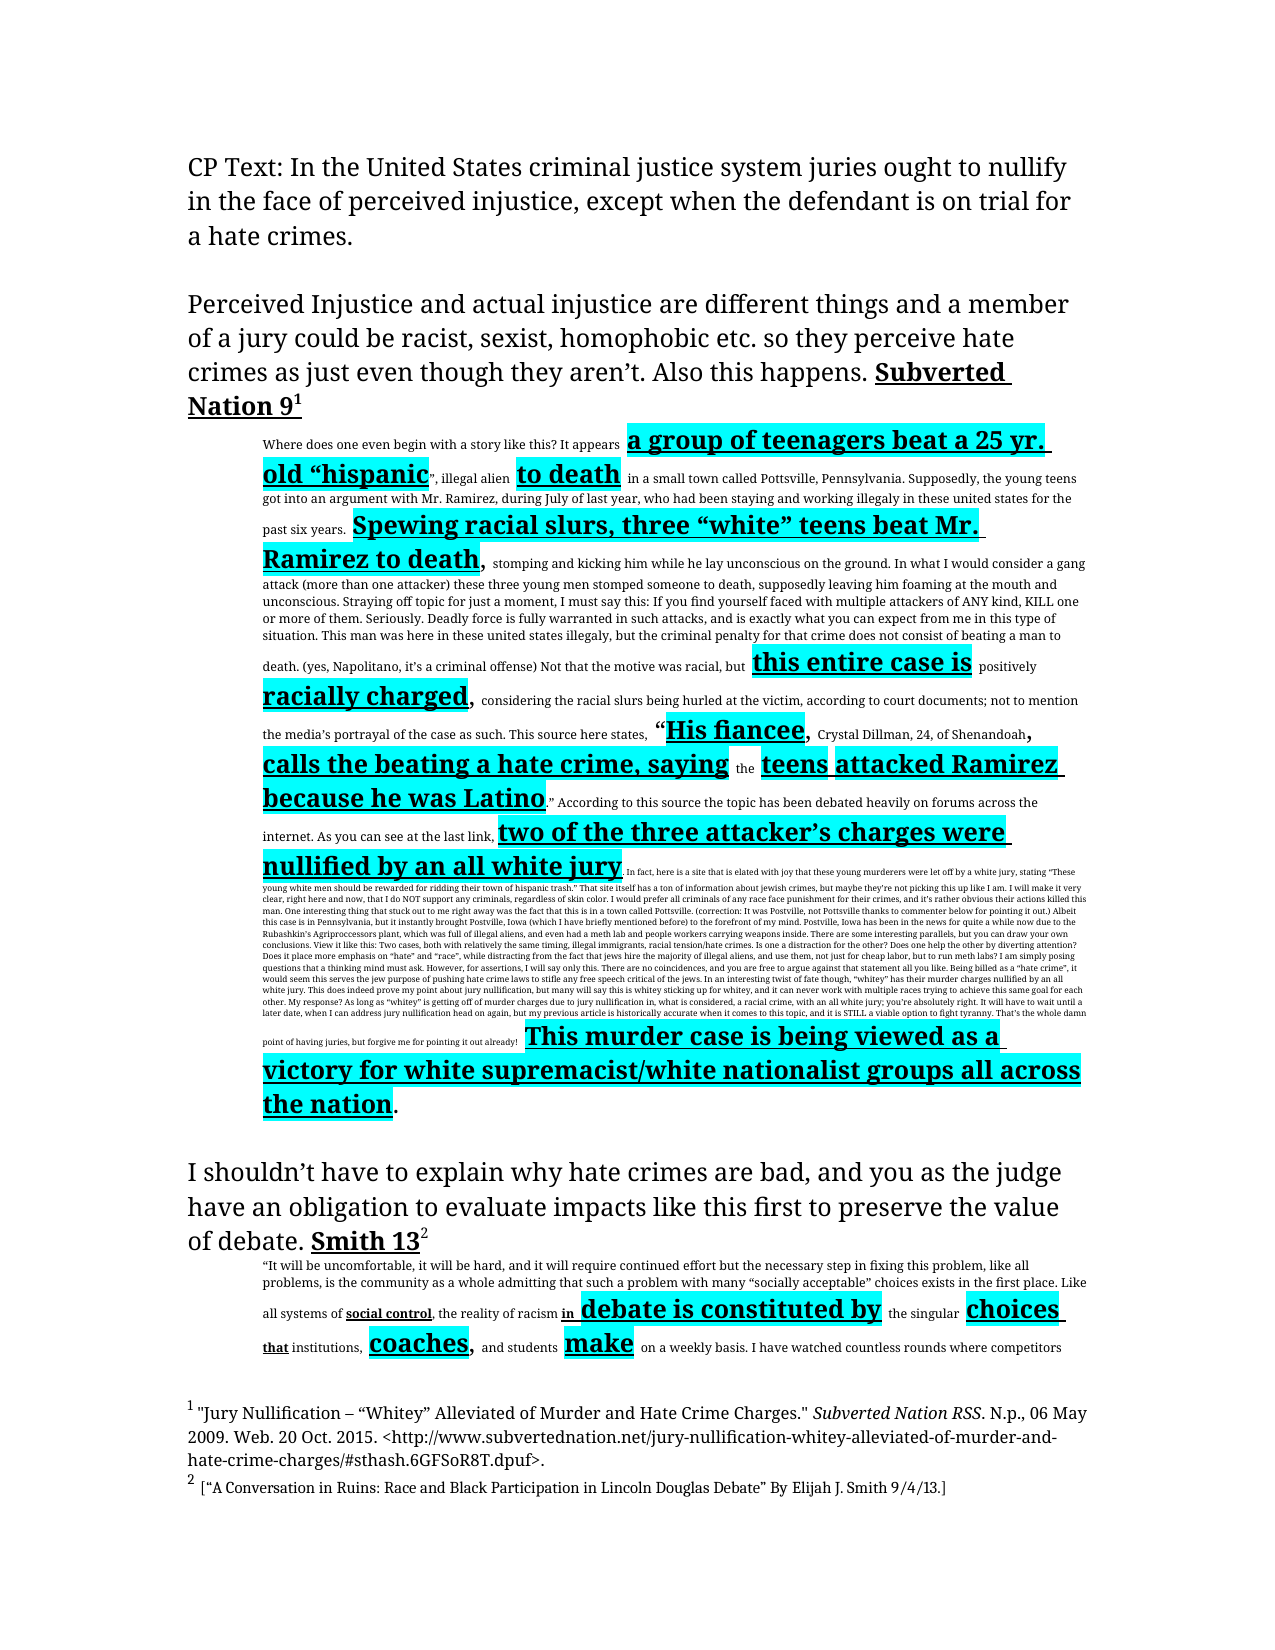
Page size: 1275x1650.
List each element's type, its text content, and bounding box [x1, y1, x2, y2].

text I shouldn’t have to explain why hate crimes are bad, and you as the judge have an obligation to evaluate impacts like this first to preserve the value of debate. Smith 13 [187, 1155, 1087, 1257]
text Perceived Injustice and actual injustice are different things and a member of a jury could be racist, sexist, homophobic etc. so they perceive hate crimes as just even though they aren’t. Also this happens. Subverted Nation 9 [187, 286, 1087, 422]
text CP Text: In the United States criminal justice system juries ought to nullify in the face of perceived injustice, except when the defendant is on trial for a hate crimes. [187, 150, 1087, 252]
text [262, 1257, 1087, 1359]
text Where does one even begin with a story like this? It appears a group of teenagers beat a 25 yr. old “hispanic”, illegal alien to death in a small town called Pottsville, Pennsylvania. Supposedly, the young teens got into an argument with Mr. Ramirez, during July of last year, who had been staying and working illegaly in these united states for the past six years. Spewing racial slurs, three “white” teens beat Mr. Ramirez to death, stomping and kicking him while he lay unconscious on the ground. In what I would consider a gang attack (more than one attacker) these three young men stomped someone to death, supposedly leaving him foaming at the mouth and unconscious. Straying off topic for just a moment, I must say this: If you find yourself faced with multiple attackers of ANY kind, KILL one or more of them. Seriously. Deadly force is fully warranted in such attacks, and is exactly what you can expect from me in this type of situation. This man was here in these united states illegaly, but the criminal penalty for that crime does not consist of beating a man to death. (yes, Napolitano, it’s a criminal offense) Not that the motive was racial, but this entire case is positively racially charged, considering the racial slurs being hurled at the victim, according to court documents; not to mention the media’s portrayal of the case as such. This source here states, “His fiancee, Crystal Dillman, 24, of Shenandoah, calls the beating a hate crime, saying the teens attacked Ramirez because he was Latino.” According to this source the topic has been debated heavily on forums across the internet. As you can see at the last link, two of the three attacker’s charges were nullified by an all white jury. In fact, here is a site that is elated with joy that these young murderers were let off by a white jury, stating “These young white men should be rewarded for ridding their town of hispanic trash.” That site itself has a ton of information about jewish crimes, but maybe they’re not picking this up like I am. I will make it very clear, right here and now, that I do NOT support any criminals, regardless of skin color. I would prefer all criminals of any race face punishment for their crimes, and it’s rather obvious their actions killed this man. One interesting thing that stuck out to me right away was the fact that this is in a town called Pottsville. (correction: It was Postville, not Pottsville thanks to commenter below for pointing it out.) Albeit this case is in Pennsylvania, but it instantly brought Postville, Iowa (which I have briefly mentioned before) to the forefront of my mind. Postville, Iowa has been in the news for quite a while now due to the Rubashkin’s Agriproccessors plant, which was full of illegal aliens, and even had a meth lab and people workers carrying weapons inside. There are some interesting parallels, but you can draw your own conclusions. View it like this: Two cases, both with relatively the same timing, illegal immigrants, racial tension/hate crimes. Is one a distraction for the other? Does one help the other by diverting attention? Does it place more emphasis on “hate” and “race”, while distracting from the fact that jews hire the majority of illegal aliens, and use them, not just for cheap labor, but to run meth labs? I am simply posing questions that a thinking mind must ask. However, for assertions, I will say only this. There are no coincidences, and you are free to argue against that statement all you like. Being billed as a “hate crime”, it would seem this serves the jew purpose of pushing hate crime laws to stifle any free speech critical of the jews. In an interesting twist of fate though, “whitey” has their murder charges nullified by an all white jury. This does indeed prove my point about jury nullification, but many will say this is whitey sticking up for whitey, and it can never work with multiple races trying to achieve this same goal for each other. My response? As long as “whitey” is getting off of murder charges due to jury nullification in, what is considered, a racial crime, with an all white jury; you’re absolutely right. It will have to wait until a later date, when I can address jury nullification head on again, but my previous article is historically accurate when it comes to this topic, and it is STILL a viable option to fight tyranny. That’s the whole damn point of having juries, but forgive me for pointing it out already! This murder case is being viewed as a victory for white supremacist/white nationalist groups all across the nation. [262, 422, 1087, 1121]
